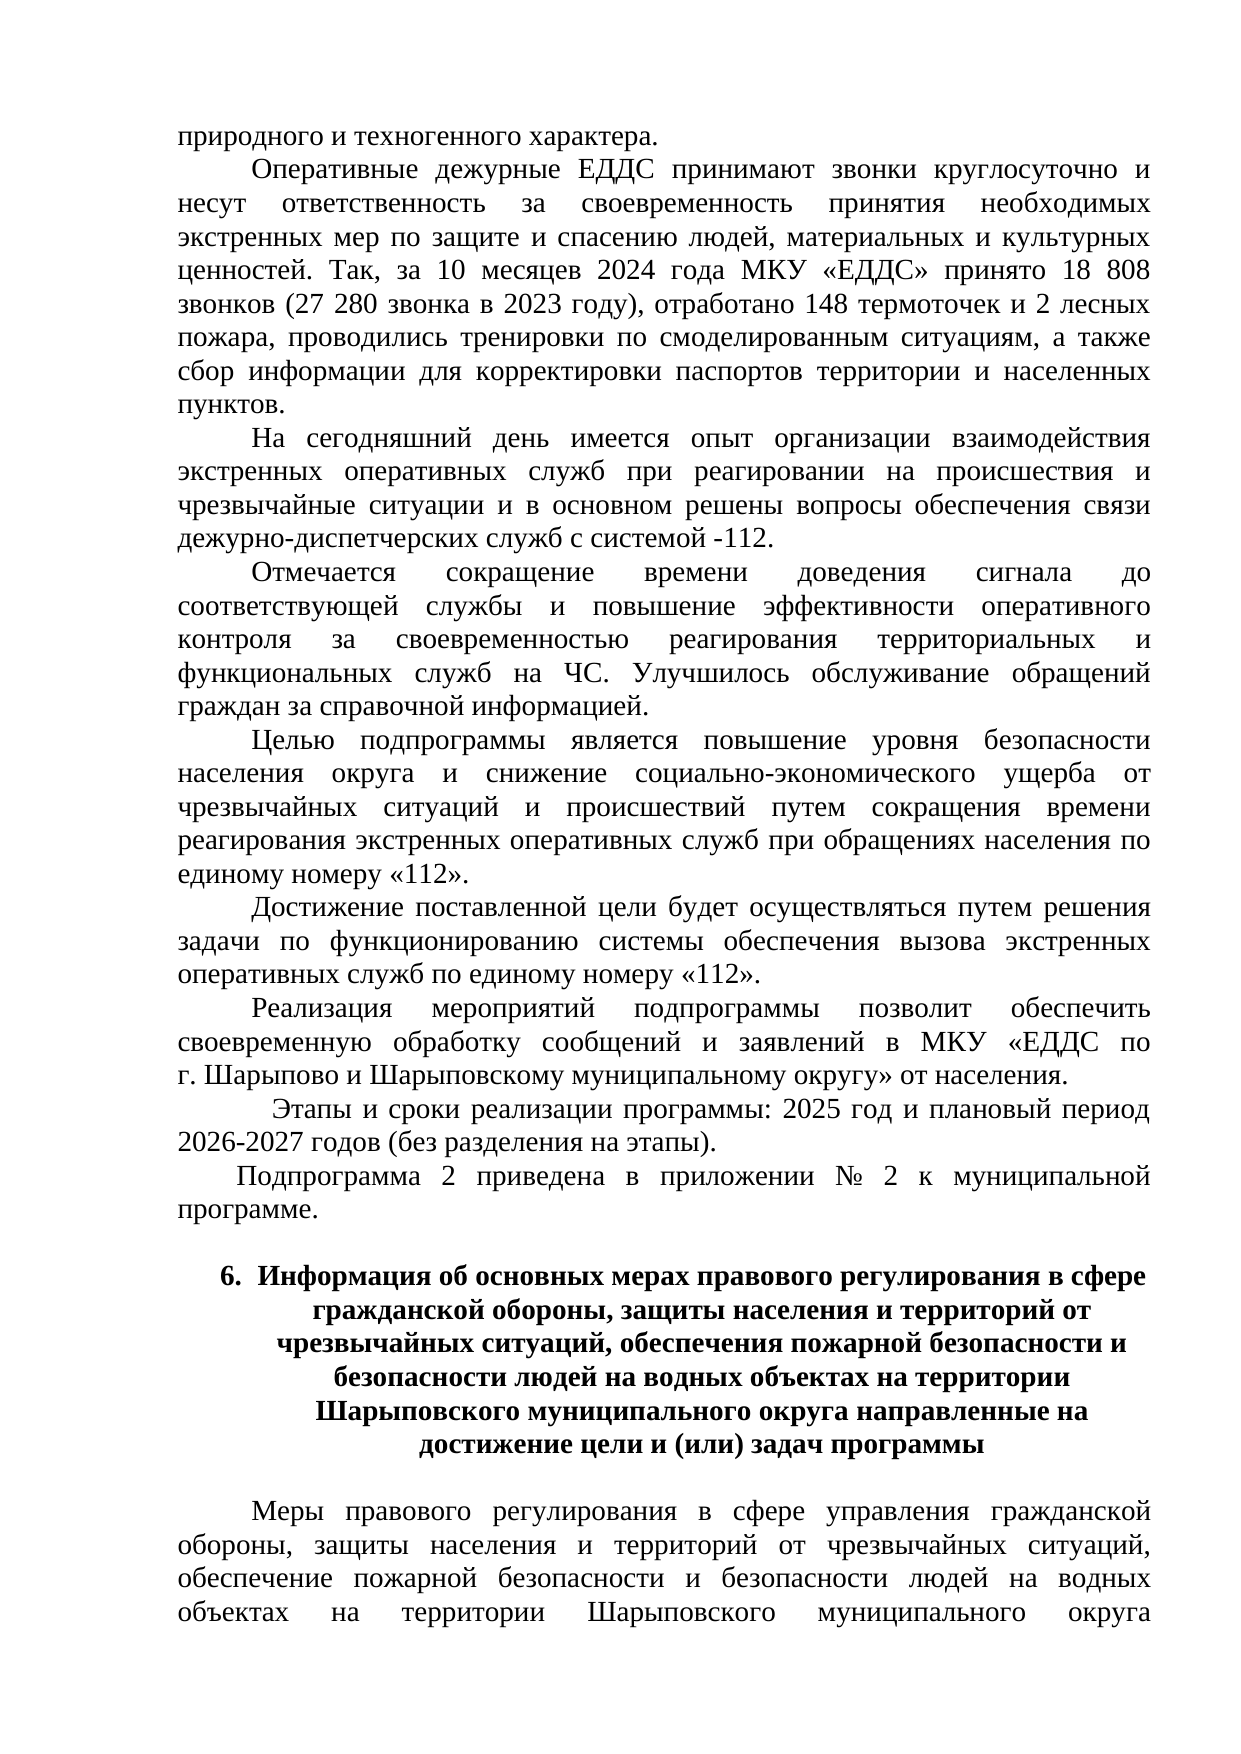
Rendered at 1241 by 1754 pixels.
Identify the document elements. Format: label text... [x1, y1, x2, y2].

text Подпрограмма 2 приведена в приложении № 2 к муниципальной программе. [177, 1158, 1152, 1225]
text Отмечается сокращение времени доведения сигнала до соответствующей службы и повышение эффективности оперативного контроля за своевременностью реагирования территориальных и функциональных служб на ЧС. Улучшилось обслуживание обращений граждан за справочной информацией. [177, 554, 1152, 722]
text Реализация мероприятий подпрограммы позволит обеспечить своевременную обработку сообщений и заявлений в МКУ «ЕДДС по г. Шарыпово и Шарыповскому муниципальному округу» от населения. [177, 990, 1152, 1091]
text Этапы и сроки реализации программы: 2025 год и плановый период 2026-2027 годов (без разделения на этапы). [177, 1091, 1152, 1158]
text Достижение поставленной цели будет осуществляться путем решения задачи по функционированию системы обеспечения вызова экстренных оперативных служб по единому номеру «112». [177, 889, 1152, 990]
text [177, 118, 1152, 152]
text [177, 1493, 1152, 1627]
list Информация об основных мерах правового регулирования в сфере гражданской обороны, защиты населения и территорий от чрезвычайных ситуаций, обеспечения пожарной безопасности и безопасности людей на водных объектах на территории Шарыповского муниципального округа направленные на достижение цели и (или) задач программы [215, 1258, 1152, 1460]
text Целью подпрограммы является повышение уровня безопасности населения округа и снижение социально-экономического ущерба от чрезвычайных ситуаций и происшествий путем сокращения времени реагирования экстренных оперативных служб при обращениях населения по единому номеру «112». [177, 722, 1152, 889]
text Оперативные дежурные ЕДДС принимают звонки круглосуточно и несут ответственность за своевременность принятия необходимых экстренных мер по защите и спасению людей, материальных и культурных ценностей. Так, за 10 месяцев 2024 года МКУ «ЕДДС» принято 18 808 звонков (27 280 звонка в 2023 году), отработано 148 термоточек и 2 лесных пожара, проводились тренировки по смоделированным ситуациям, а также сбор информации для корректировки паспортов территории и населенных пунктов. [177, 152, 1152, 420]
text На сегодняшний день имеется опыт организации взаимодействия экстренных оперативных служб при реагировании на происшествия и чрезвычайные ситуации и в основном решены вопросы обеспечения связи дежурно-диспетчерских служб с системой -112. [177, 420, 1152, 554]
